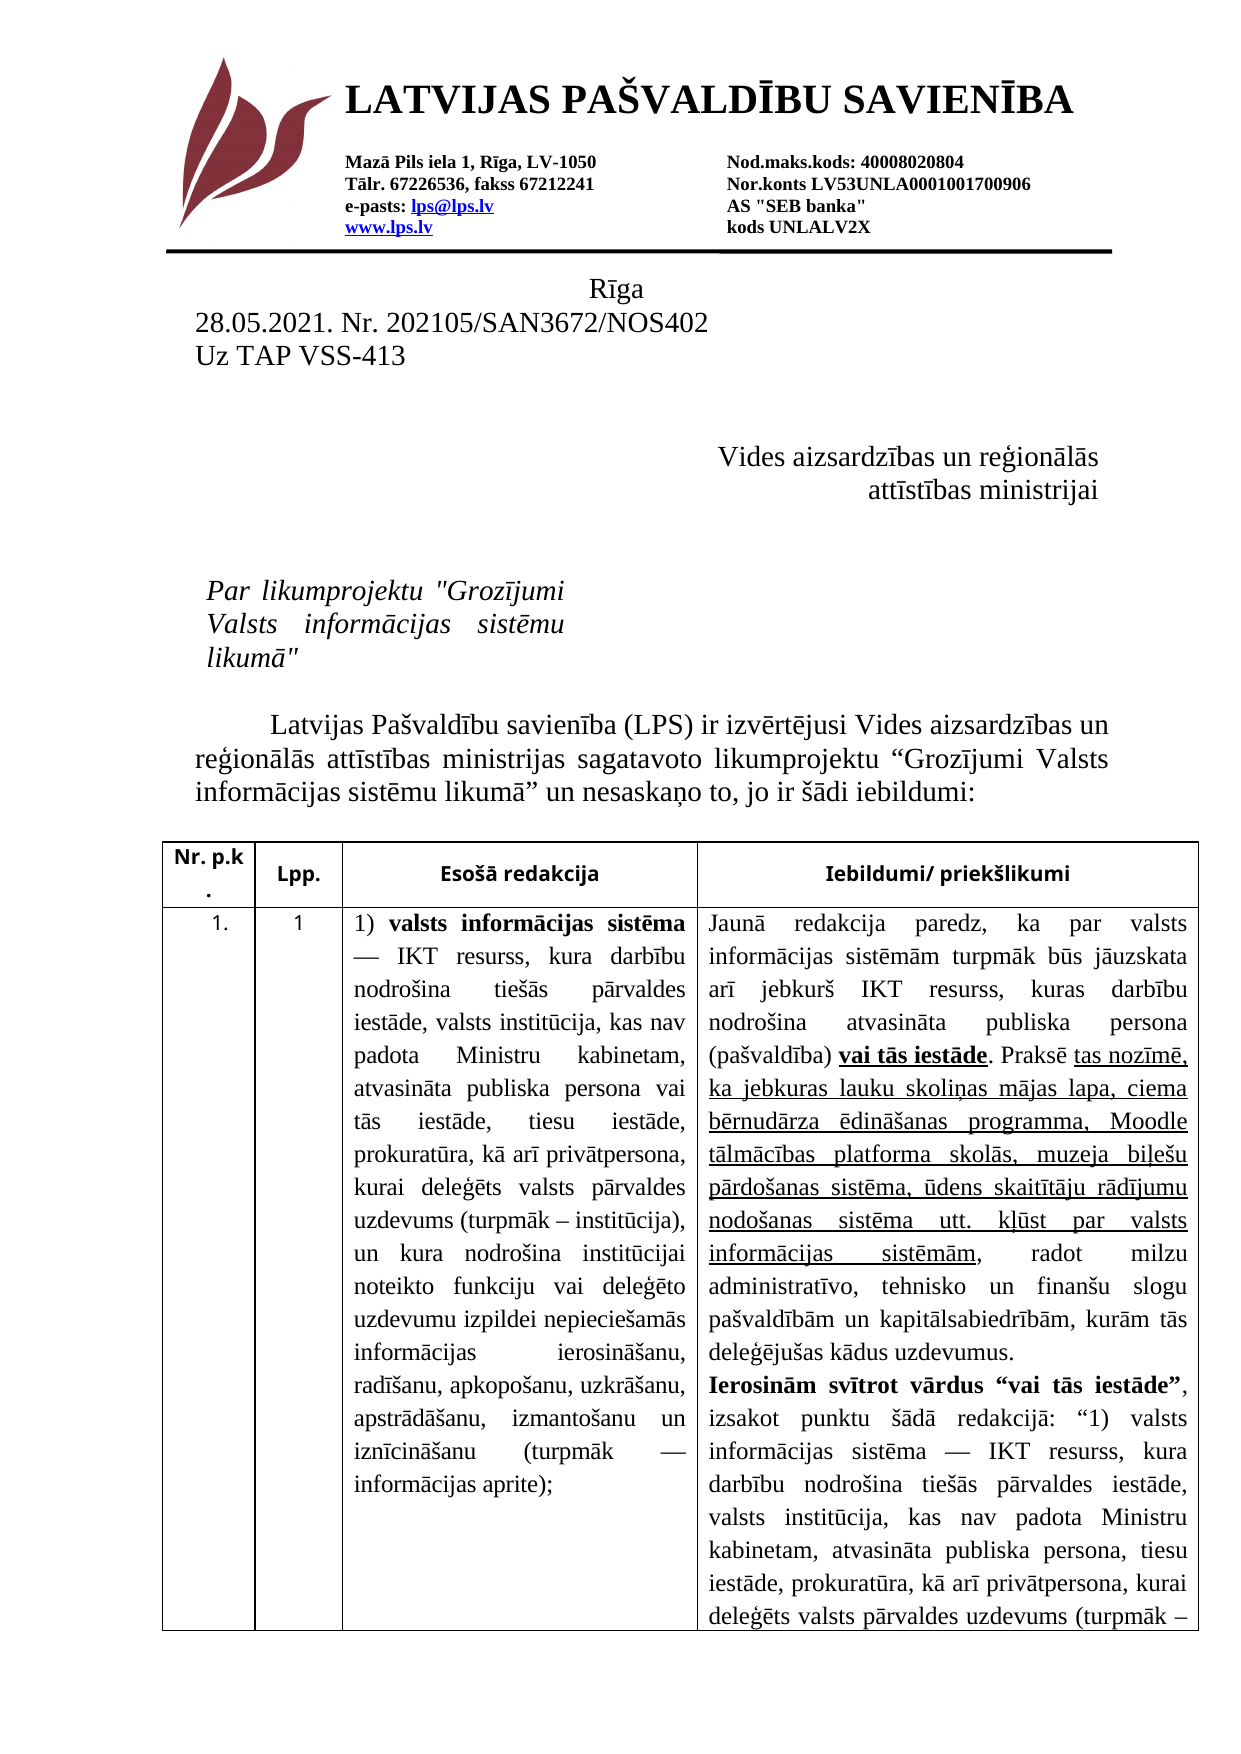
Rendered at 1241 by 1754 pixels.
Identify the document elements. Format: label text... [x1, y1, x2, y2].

table_header Iebildumi/ priekšlikumi [698, 843, 1198, 907]
table_header Esošā redakcija [343, 843, 697, 907]
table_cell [343, 908, 697, 1630]
text 28.05.2021. Nr. 202105/SAN3672/NOS402 [195, 305, 1110, 338]
text Uz TAP VSS-413 [195, 338, 1110, 372]
table_cell Par likumprojektu "Grozījumi Valsts informācijas sistēmu likumā" [195, 573, 579, 674]
table_cell 1 [256, 908, 342, 1630]
table_cell [163, 908, 254, 1630]
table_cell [698, 908, 1198, 1630]
table_header Nr. p.k. [163, 843, 254, 907]
text Rīga [195, 271, 1110, 305]
table_header Lpp. [256, 843, 342, 907]
picture [147, 35, 353, 255]
text Latvijas Pašvaldību savienība (LPS) ir izvērtējusi Vides aizsardzības un reģionālās attīstības ministrijas sagatavoto likumprojektu “Grozījumi Valsts informācijas sistēmu likumā” un nesaskaņo to, jo ir šādi iebildumi: [195, 707, 1110, 808]
table_header Vides aizsardzības un reģionālās attīstības ministrijai [579, 405, 1110, 573]
